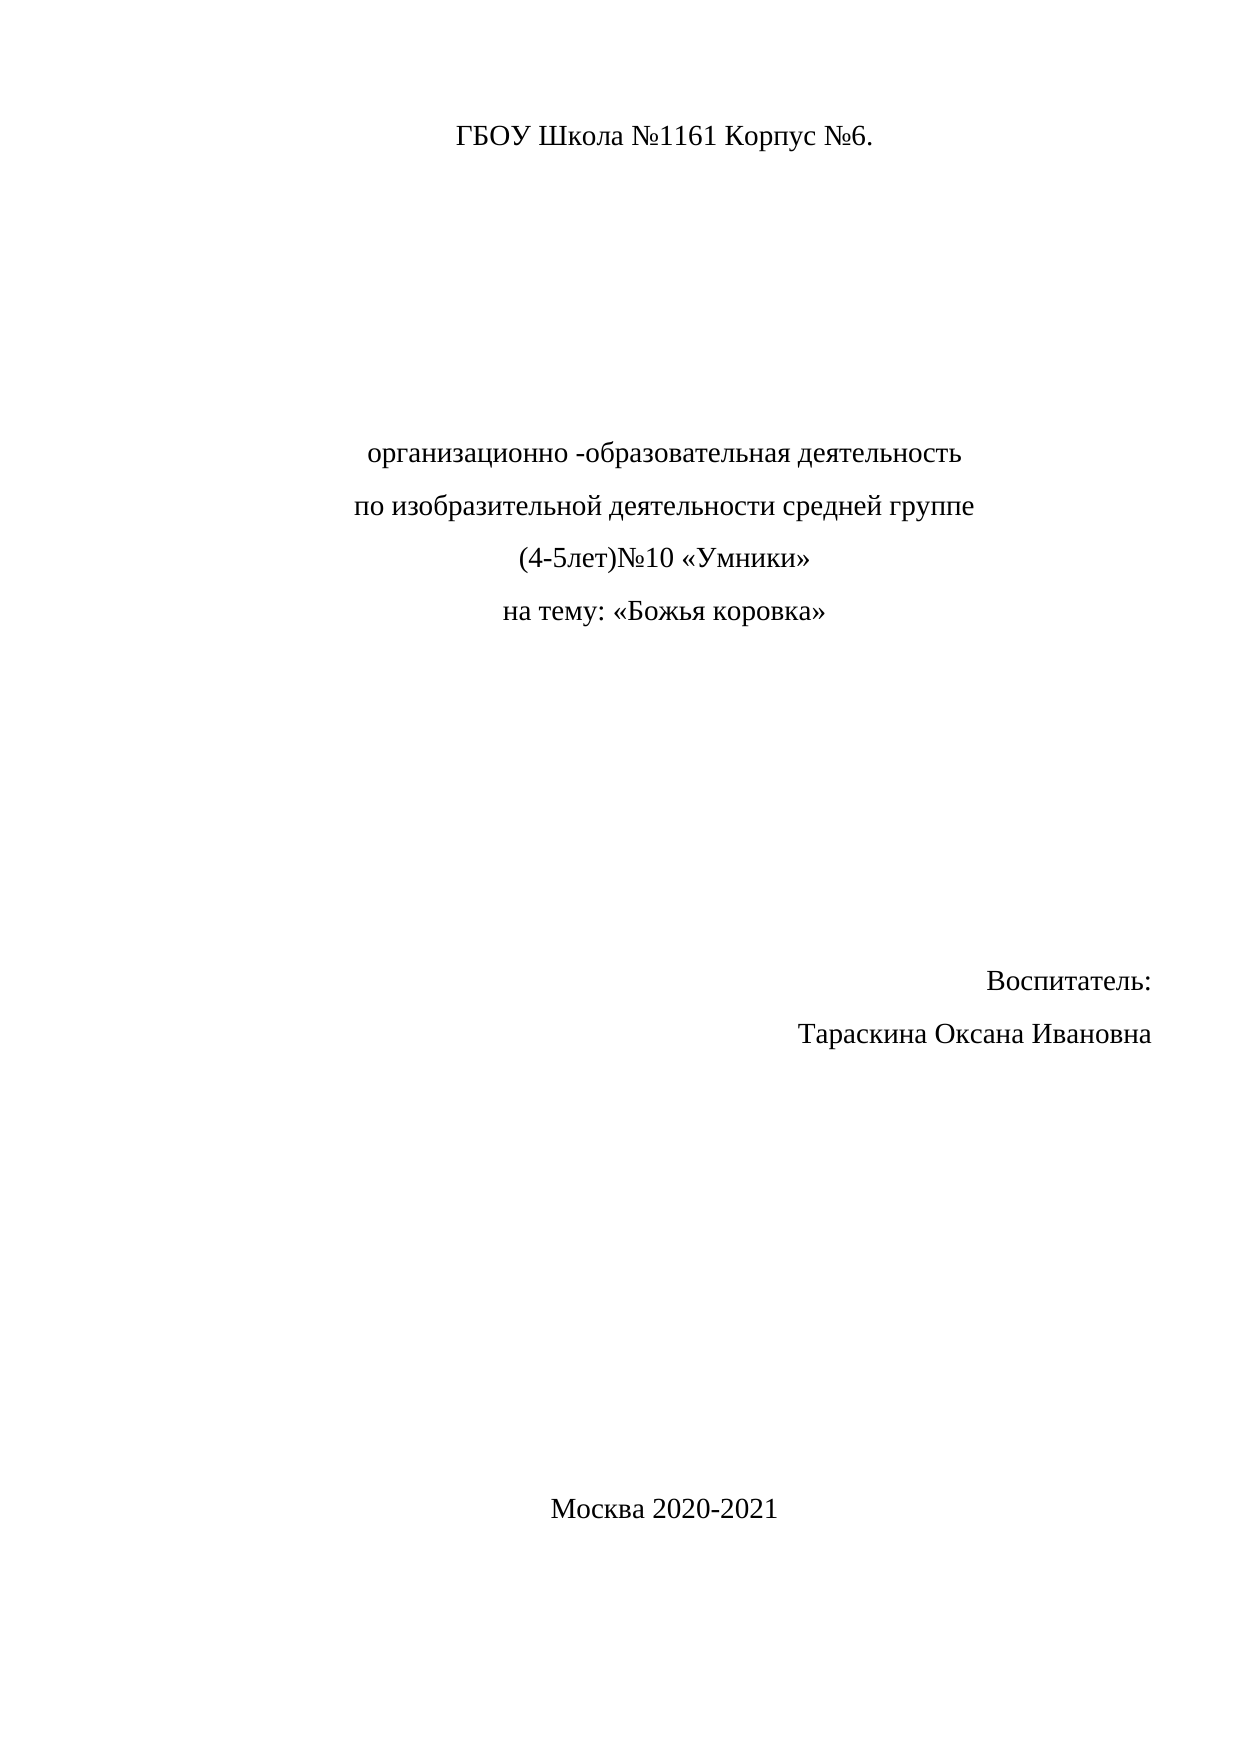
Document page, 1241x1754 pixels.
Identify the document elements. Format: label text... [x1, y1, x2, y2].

text Воспитатель: [177, 963, 1152, 997]
text Москва 2020-2021 [177, 1491, 1152, 1525]
text по изобразительной деятельности средней группе [177, 488, 1152, 521]
text на тему: «Божья коровка» [177, 593, 1152, 627]
text (4-5лет)№10 «Умники» [177, 541, 1152, 574]
text ГБОУ Школа №1161 Корпус №6. [177, 118, 1152, 152]
text Тараскина Оксана Ивановна [177, 1016, 1152, 1049]
text организационно -образовательная деятельность [177, 435, 1152, 468]
